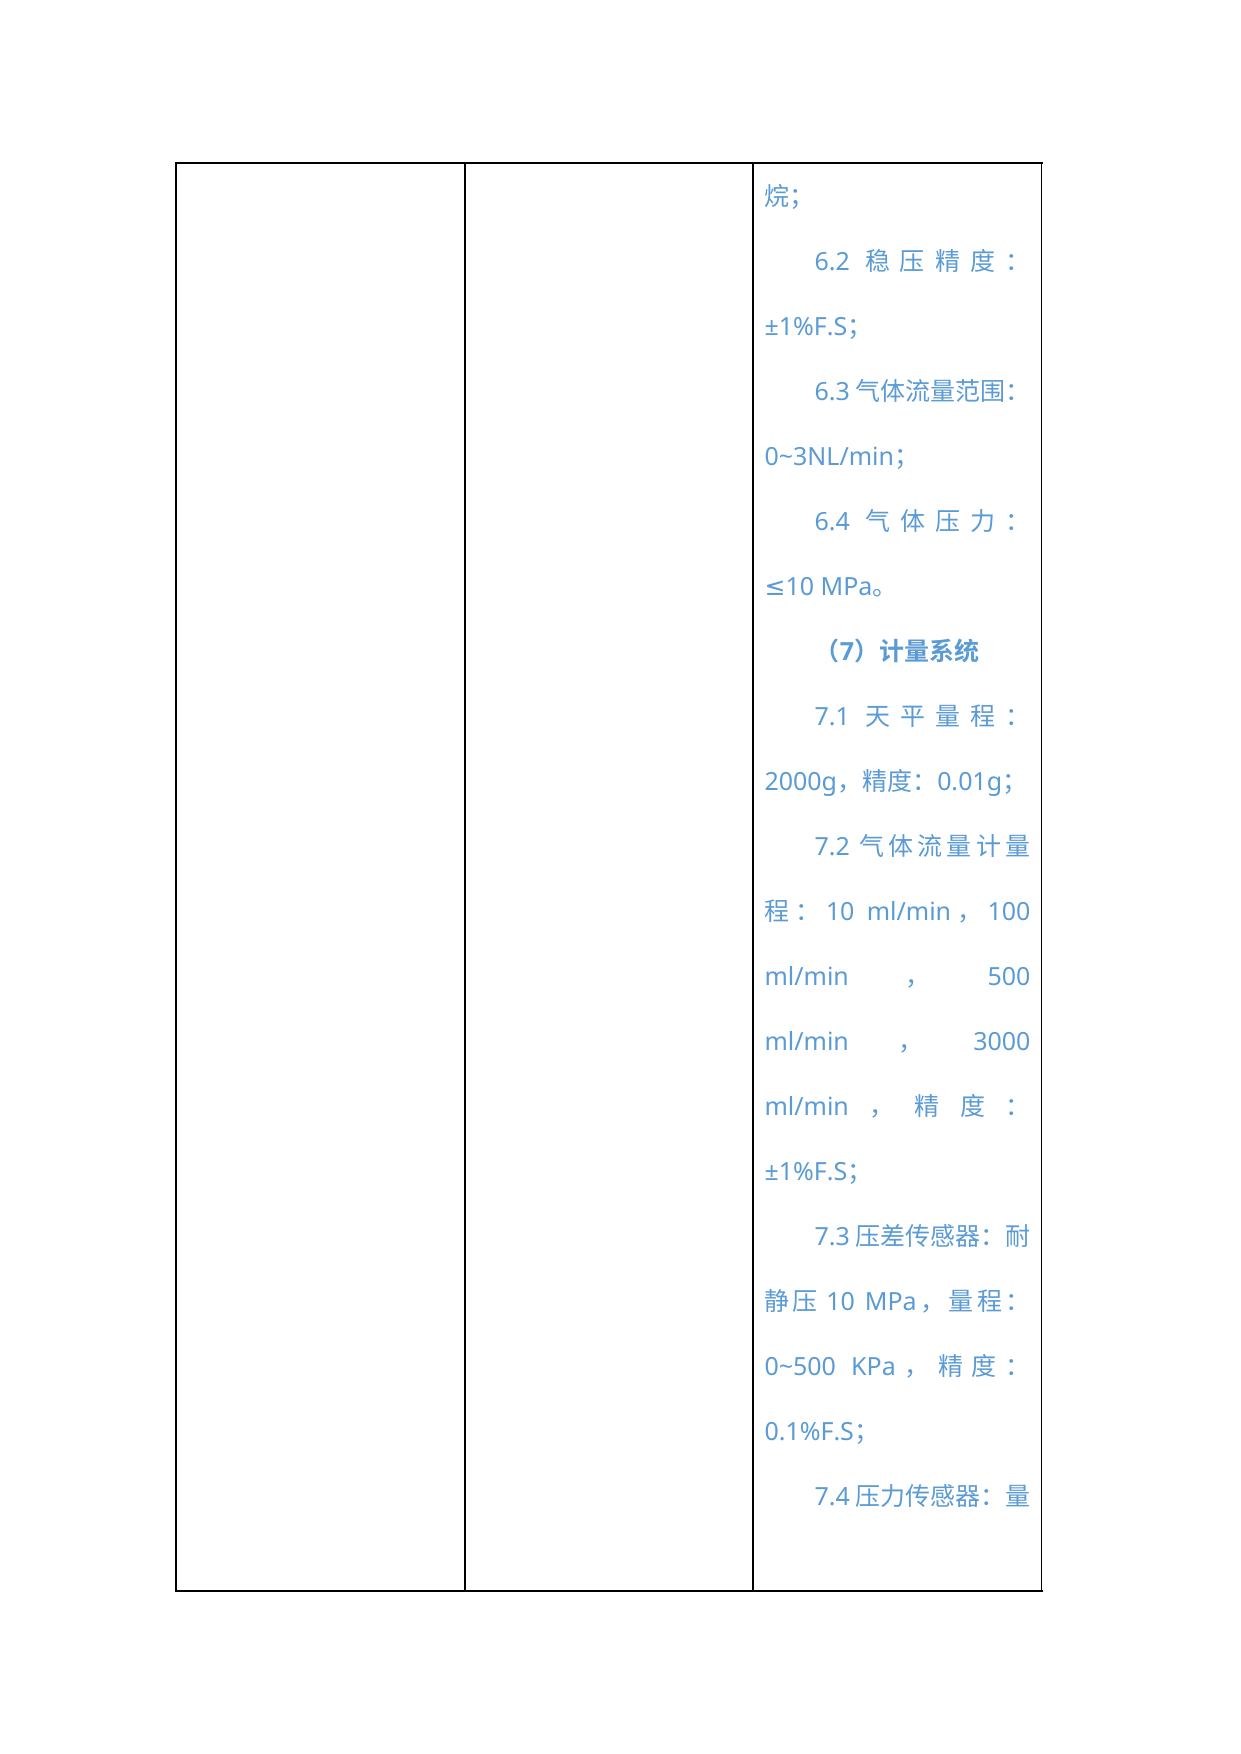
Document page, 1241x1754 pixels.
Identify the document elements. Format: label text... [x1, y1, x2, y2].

table_cell 1 [177, 164, 464, 1590]
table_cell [754, 164, 1041, 1590]
table_cell [466, 164, 752, 1590]
